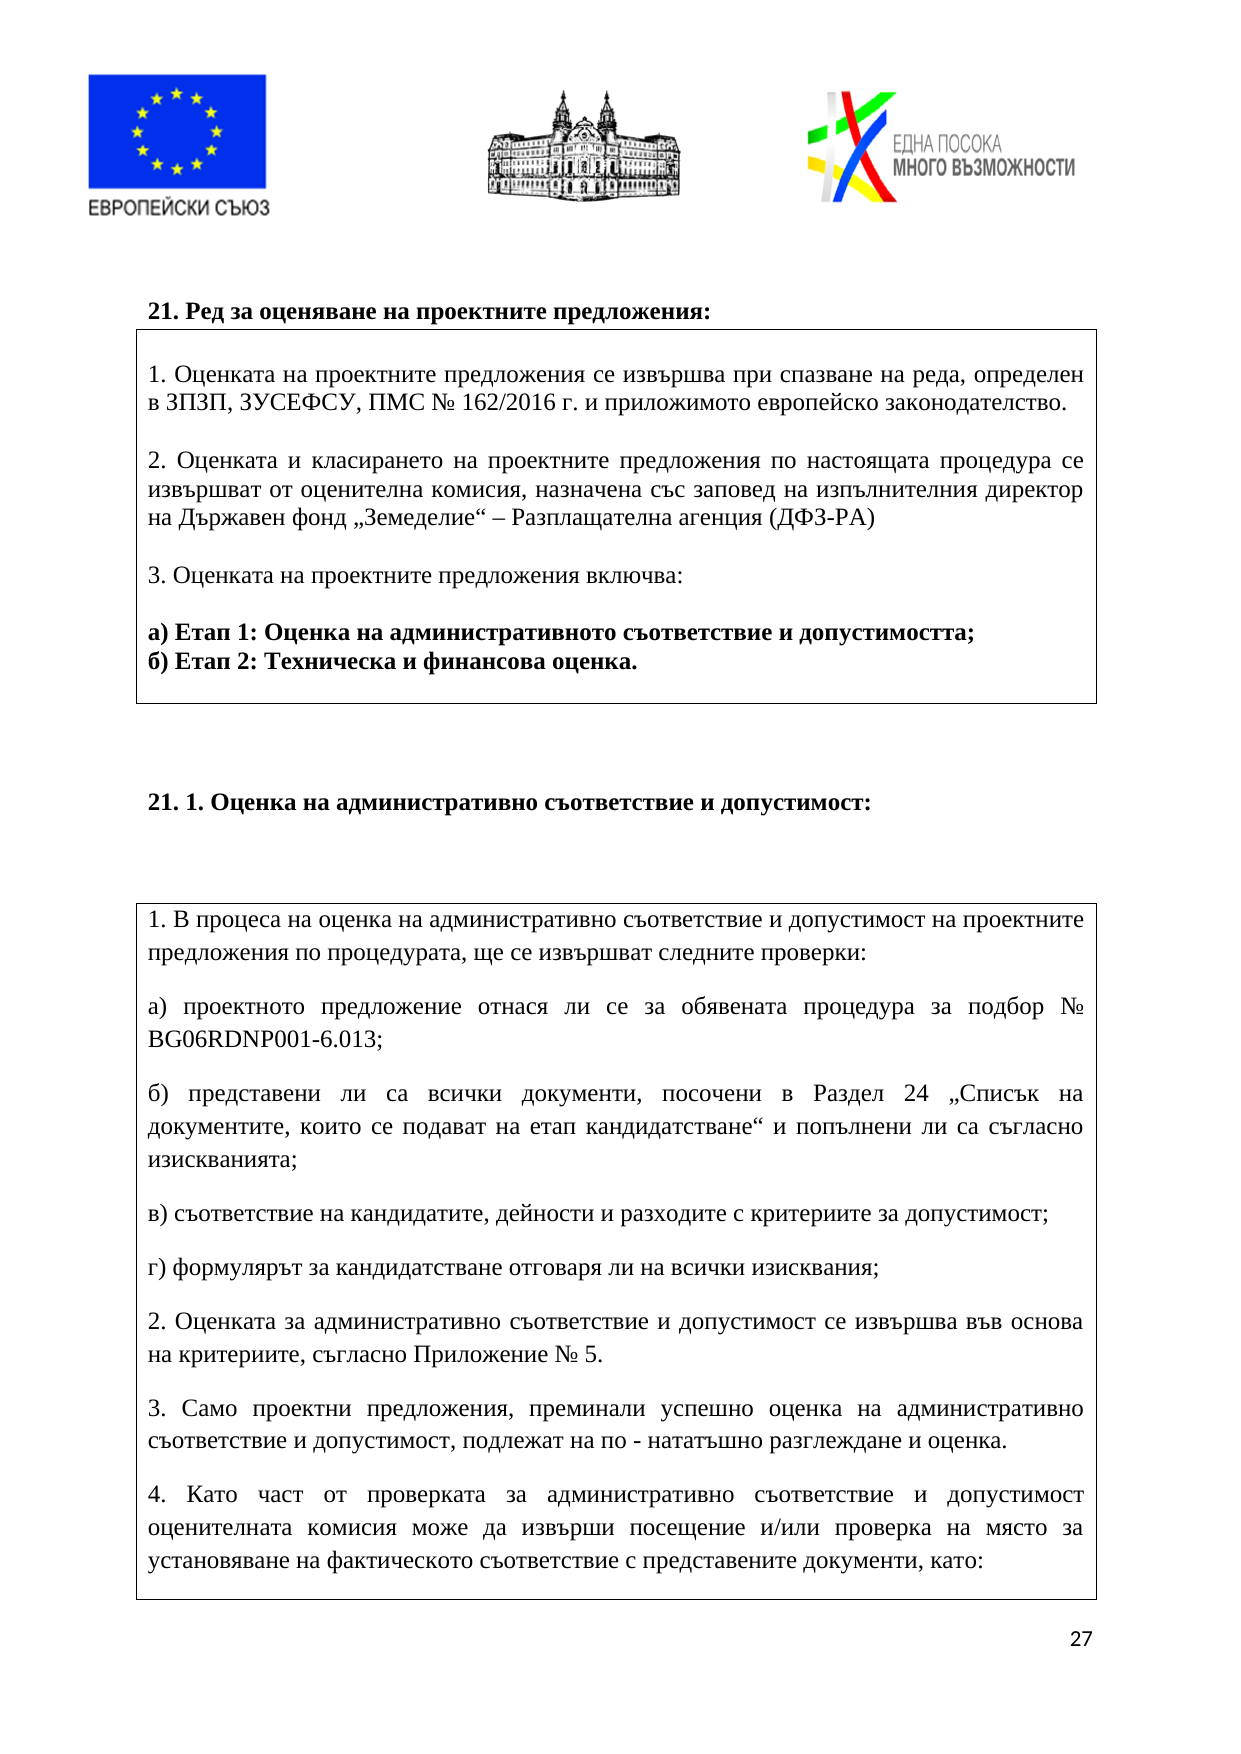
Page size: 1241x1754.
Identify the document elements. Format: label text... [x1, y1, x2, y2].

picture [483, 87, 688, 205]
subtitle 21. 1. Оценка на административно съответствие и допустимост: [148, 787, 1093, 816]
picture [88, 73, 272, 219]
subtitle 21. Ред за оценяване на проектните предложения: [148, 296, 1093, 325]
table_header 1. Оценката на проектните предложения се извършва при спазване на реда, определен в ЗПЗП, ЗУСЕФСУ, ПМС № 162/2016 г. и приложимото европейско законодателство. 2. Оценката и класирането на проектните предложения по настоящата процедура се извършват от оценителна комисия, назначена със заповед на изпълнителния директор на Държавен фонд „Земеделие“ – Разплащателна агенция (ДФЗ-РА) 3. Оценката на проектните предложения включва: а) Етап 1: Оценка на административното съответствие и допустимостта; б) Етап 2: Техническа и финансова оценка. [137, 330, 1096, 703]
picture [800, 87, 1078, 205]
